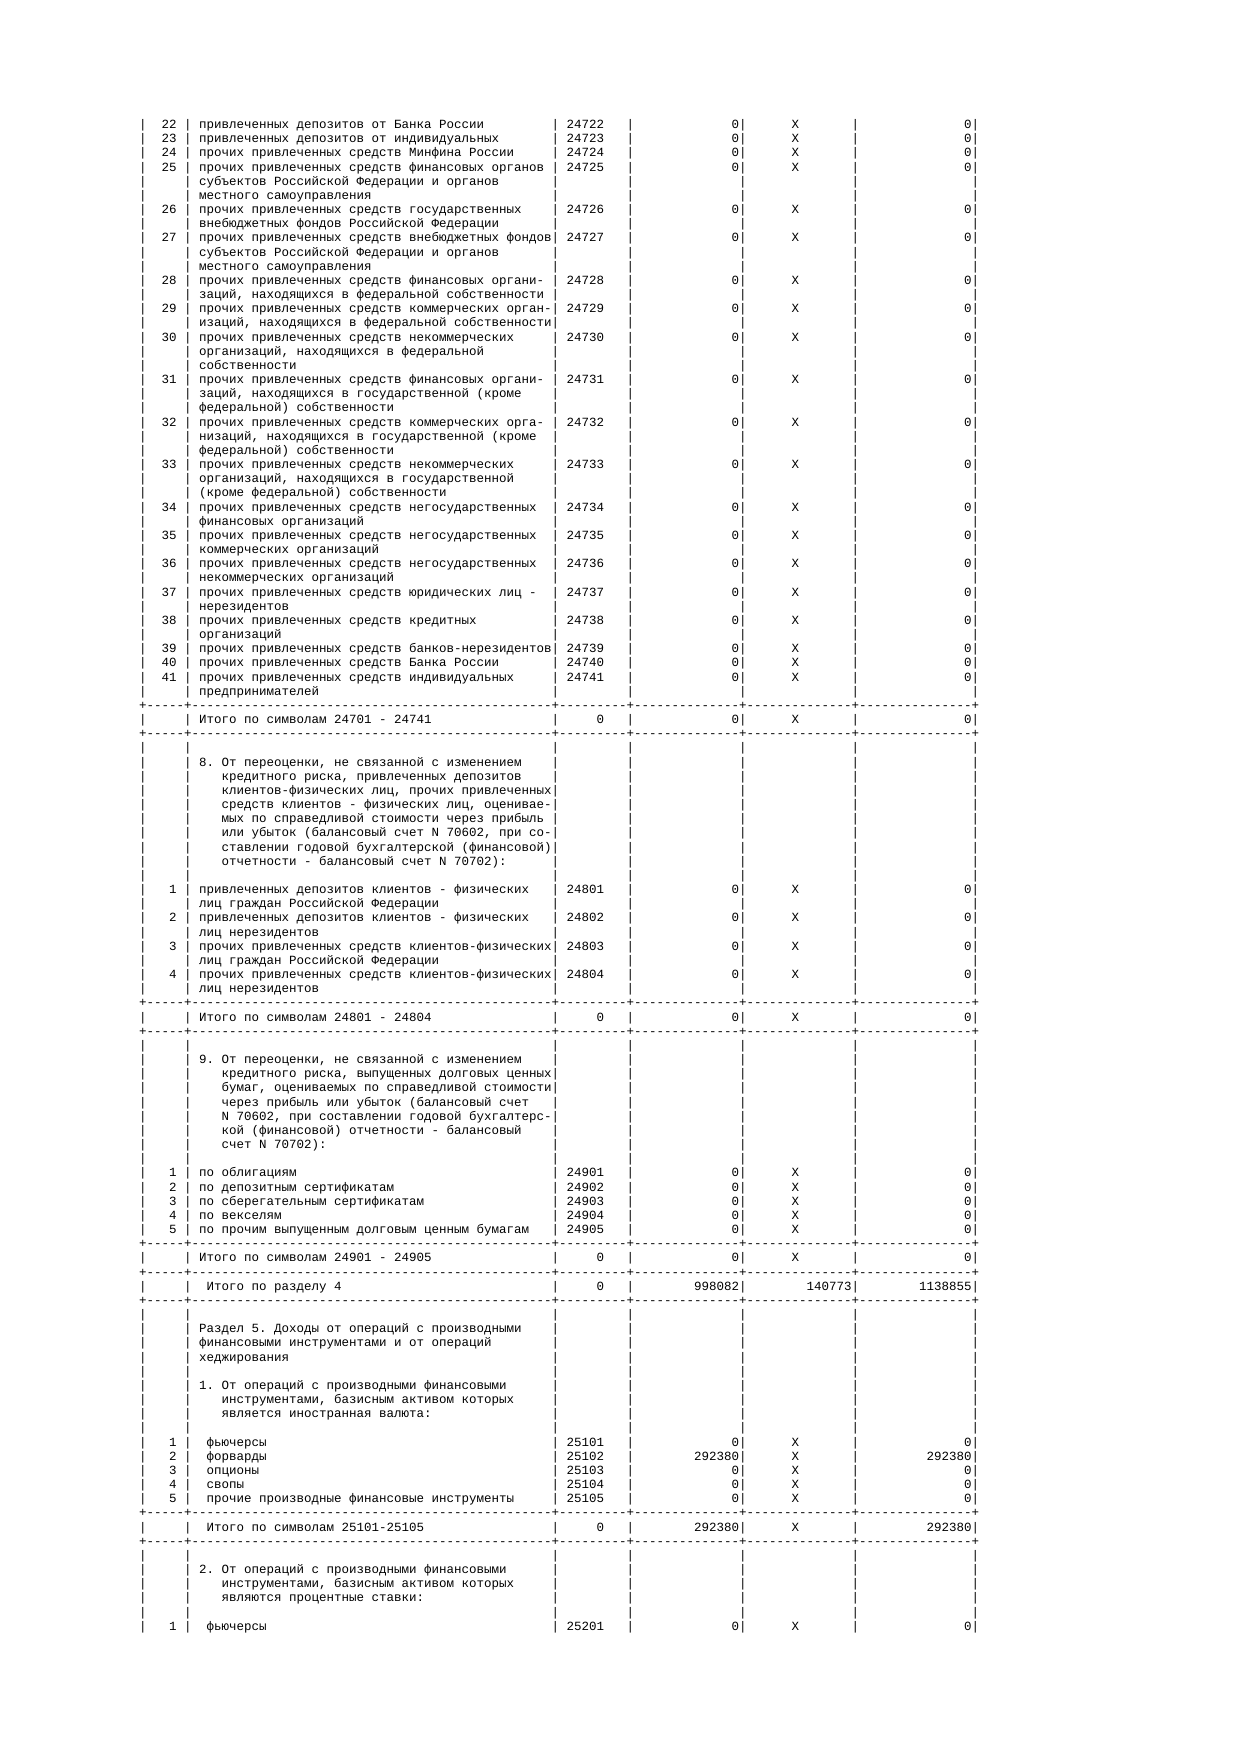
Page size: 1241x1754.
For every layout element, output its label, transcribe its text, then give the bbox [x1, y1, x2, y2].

text | | организаций, находящихся в государственной | | | | | [139, 472, 1101, 486]
text | 4 | свопы | 25104 | 0| Х | 0| [139, 1478, 1101, 1492]
text | | Итого по символам 24801 - 24804 | 0 | 0| X | 0| [139, 1011, 1101, 1025]
text +-----+------------------------------------------------+---------+--------------+--------------+---------------+ [139, 996, 1101, 1011]
text | | организаций | | | | | [139, 628, 1101, 642]
text | | кредитного риска, выпущенных долговых ценных| | | | | [139, 1067, 1101, 1081]
text | 25 | прочих привлеченных средств финансовых органов | 24725 | 0| Х | 0| [139, 161, 1101, 175]
text | 33 | прочих привлеченных средств некоммерческих | 24733 | 0| Х | 0| [139, 458, 1101, 472]
text | | N 70602, при составлении годовой бухгалтерс-| | | | | [139, 1110, 1101, 1124]
text | 22 | привлеченных депозитов от Банка России | 24722 | 0| Х | 0| [139, 118, 1101, 132]
text | 31 | прочих привлеченных средств финансовых органи- | 24731 | 0| Х | 0| [139, 373, 1101, 387]
text | | коммерческих организаций | | | | | [139, 543, 1101, 557]
text | | субъектов Российской Федерации и органов | | | | | [139, 175, 1101, 189]
text | 2 | форварды | 25102 | 292380| Х | 292380| [139, 1450, 1101, 1464]
text | | лиц граждан Российской Федерации | | | | | [139, 897, 1101, 911]
text | | | | | | | [139, 1606, 1101, 1620]
text | | кой (финансовой) отчетности - балансовый | | | | | [139, 1124, 1101, 1138]
text | | федеральной) собственности | | | | | [139, 401, 1101, 416]
text | | 9. От переоценки, не связанной с изменением | | | | | [139, 1053, 1101, 1067]
text | | финансовыми инструментами и от операций | | | | | [139, 1336, 1101, 1351]
text | 32 | прочих привлеченных средств коммерческих орга- | 24732 | 0| Х | 0| [139, 416, 1101, 430]
text | 1 | по облигациям | 24901 | 0| Х | 0| [139, 1166, 1101, 1181]
text | | низаций, находящихся в государственной (кроме | | | | | [139, 430, 1101, 444]
text | | 2. От операций с производными финансовыми | | | | | [139, 1563, 1101, 1577]
text | | является иностранная валюта: | | | | | [139, 1407, 1101, 1421]
text | | лиц нерезидентов | | | | | [139, 982, 1101, 996]
text | | федеральной) собственности | | | | | [139, 444, 1101, 458]
text | 4 | по векселям | 24904 | 0| Х | 0| [139, 1209, 1101, 1223]
text | | Раздел 5. Доходы от операций с производными | | | | | [139, 1322, 1101, 1336]
text | | Итого по разделу 4 | 0 | 998082| 140773| 1138855| [139, 1280, 1101, 1294]
text | | изаций, находящихся в федеральной собственности| | | | | [139, 316, 1101, 331]
text | | | | | | | [139, 1549, 1101, 1563]
text | | местного самоуправления | | | | | [139, 189, 1101, 203]
text | | хеджирования | | | | | [139, 1351, 1101, 1365]
text | 29 | прочих привлеченных средств коммерческих орган-| 24729 | 0| Х | 0| [139, 302, 1101, 316]
text | | местного самоуправления | | | | | [139, 260, 1101, 274]
text | | | | | | | [139, 1421, 1101, 1436]
text | | заций, находящихся в федеральной собственности | | | | | [139, 288, 1101, 302]
text | 5 | прочие производные финансовые инструменты | 25105 | 0| Х | 0| [139, 1492, 1101, 1506]
text | 36 | прочих привлеченных средств негосударственных | 24736 | 0| Х | 0| [139, 557, 1101, 571]
text +-----+------------------------------------------------+---------+--------------+--------------+---------------+ [139, 699, 1101, 713]
text | | инструментами, базисным активом которых | | | | | [139, 1393, 1101, 1407]
text | | собственности | | | | | [139, 359, 1101, 373]
text | | мых по справедливой стоимости через прибыль | | | | | [139, 812, 1101, 826]
text +-----+------------------------------------------------+---------+--------------+--------------+---------------+ [139, 1506, 1101, 1521]
text | | предпринимателей | | | | | [139, 685, 1101, 699]
text | | | | | | | [139, 869, 1101, 883]
text | 28 | прочих привлеченных средств финансовых органи- | 24728 | 0| Х | 0| [139, 274, 1101, 288]
text +-----+------------------------------------------------+---------+--------------+--------------+---------------+ [139, 1025, 1101, 1039]
text | | | | | | | [139, 741, 1101, 756]
text | | Итого по символам 24701 - 24741 | 0 | 0| Х | 0| [139, 713, 1101, 727]
text +-----+------------------------------------------------+---------+--------------+--------------+---------------+ [139, 727, 1101, 741]
text | | внебюджетных фондов Российской Федерации | | | | | [139, 217, 1101, 231]
text | 23 | привлеченных депозитов от индивидуальных | 24723 | 0| Х | 0| [139, 132, 1101, 146]
text +-----+------------------------------------------------+---------+--------------+--------------+---------------+ [139, 1535, 1101, 1549]
text | 41 | прочих привлеченных средств индивидуальных | 24741 | 0| Х | 0| [139, 671, 1101, 685]
text +-----+------------------------------------------------+---------+--------------+--------------+---------------+ [139, 1294, 1101, 1308]
text | | нерезидентов | | | | | [139, 600, 1101, 614]
text | 39 | прочих привлеченных средств банков-нерезидентов| 24739 | 0| Х | 0| [139, 642, 1101, 656]
text | | | | | | | [139, 1152, 1101, 1166]
text | | клиентов-физических лиц, прочих привлеченных| | | | | [139, 784, 1101, 798]
text | | некоммерческих организаций | | | | | [139, 571, 1101, 586]
text | | Итого по символам 25101-25105 | 0 | 292380| Х | 292380| [139, 1521, 1101, 1535]
text | 40 | прочих привлеченных средств Банка России | 24740 | 0| Х | 0| [139, 656, 1101, 671]
text | | 1. От операций с производными финансовыми | | | | | [139, 1379, 1101, 1393]
text | 34 | прочих привлеченных средств негосударственных | 24734 | 0| Х | 0| [139, 501, 1101, 515]
text | 26 | прочих привлеченных средств государственных | 24726 | 0| Х | 0| [139, 203, 1101, 217]
text | | заций, находящихся в государственной (кроме | | | | | [139, 387, 1101, 401]
text | | кредитного риска, привлеченных депозитов | | | | | [139, 770, 1101, 784]
text | | счет N 70702): | | | | | [139, 1138, 1101, 1152]
text | 1 | привлеченных депозитов клиентов - физических | 24801 | 0| Х | 0| [139, 883, 1101, 897]
text | 37 | прочих привлеченных средств юридических лиц - | 24737 | 0| Х | 0| [139, 586, 1101, 600]
text | 1 | фьючерсы | 25101 | 0| Х | 0| [139, 1436, 1101, 1450]
text | | бумаг, оцениваемых по справедливой стоимости| | | | | [139, 1081, 1101, 1096]
text | | через прибыль или убыток (балансовый счет | | | | | [139, 1096, 1101, 1110]
text | 3 | прочих привлеченных средств клиентов-физических| 24803 | 0| Х | 0| [139, 940, 1101, 954]
text | | | | | | | [139, 1039, 1101, 1053]
text | 3 | по сберегательным сертификатам | 24903 | 0| Х | 0| [139, 1195, 1101, 1209]
text | | лиц нерезидентов | | | | | [139, 926, 1101, 940]
text | | (кроме федеральной) собственности | | | | | [139, 486, 1101, 501]
text +-----+------------------------------------------------+---------+--------------+--------------+---------------+ [139, 1237, 1101, 1251]
text | 4 | прочих привлеченных средств клиентов-физических| 24804 | 0| Х | 0| [139, 968, 1101, 982]
text | | ставлении годовой бухгалтерской (финансовой)| | | | | [139, 841, 1101, 855]
text | 5 | по прочим выпущенным долговым ценным бумагам | 24905 | 0| Х | 0| [139, 1223, 1101, 1237]
text | 27 | прочих привлеченных средств внебюджетных фондов| 24727 | 0| Х | 0| [139, 231, 1101, 246]
text | | организаций, находящихся в федеральной | | | | | [139, 345, 1101, 359]
text +-----+------------------------------------------------+---------+--------------+--------------+---------------+ [139, 1266, 1101, 1280]
text | 3 | опционы | 25103 | 0| Х | 0| [139, 1464, 1101, 1478]
text | 1 | фьючерсы | 25201 | 0| Х | 0| [139, 1620, 1101, 1634]
text | | Итого по символам 24901 - 24905 | 0 | 0| Х | 0| [139, 1251, 1101, 1266]
text | 35 | прочих привлеченных средств негосударственных | 24735 | 0| Х | 0| [139, 529, 1101, 543]
text | | средств клиентов - физических лиц, оценивае-| | | | | [139, 798, 1101, 812]
text | | | | | | | [139, 1365, 1101, 1379]
text | 24 | прочих привлеченных средств Минфина России | 24724 | 0| Х | 0| [139, 146, 1101, 161]
text | | | | | | | [139, 1308, 1101, 1322]
text | | являются процентные ставки: | | | | | [139, 1591, 1101, 1606]
text | 38 | прочих привлеченных средств кредитных | 24738 | 0| Х | 0| [139, 614, 1101, 628]
text | 2 | по депозитным сертификатам | 24902 | 0| Х | 0| [139, 1181, 1101, 1195]
text | 30 | прочих привлеченных средств некоммерческих | 24730 | 0| Х | 0| [139, 331, 1101, 345]
text | | лиц граждан Российской Федерации | | | | | [139, 954, 1101, 968]
text | | или убыток (балансовый счет N 70602, при со-| | | | | [139, 826, 1101, 841]
text | | 8. От переоценки, не связанной с изменением | | | | | [139, 756, 1101, 770]
text | | финансовых организаций | | | | | [139, 515, 1101, 529]
text | | отчетности - балансовый счет N 70702): | | | | | [139, 855, 1101, 869]
text | 2 | привлеченных депозитов клиентов - физических | 24802 | 0| Х | 0| [139, 911, 1101, 926]
text | | инструментами, базисным активом которых | | | | | [139, 1577, 1101, 1591]
text | | субъектов Российской Федерации и органов | | | | | [139, 246, 1101, 260]
